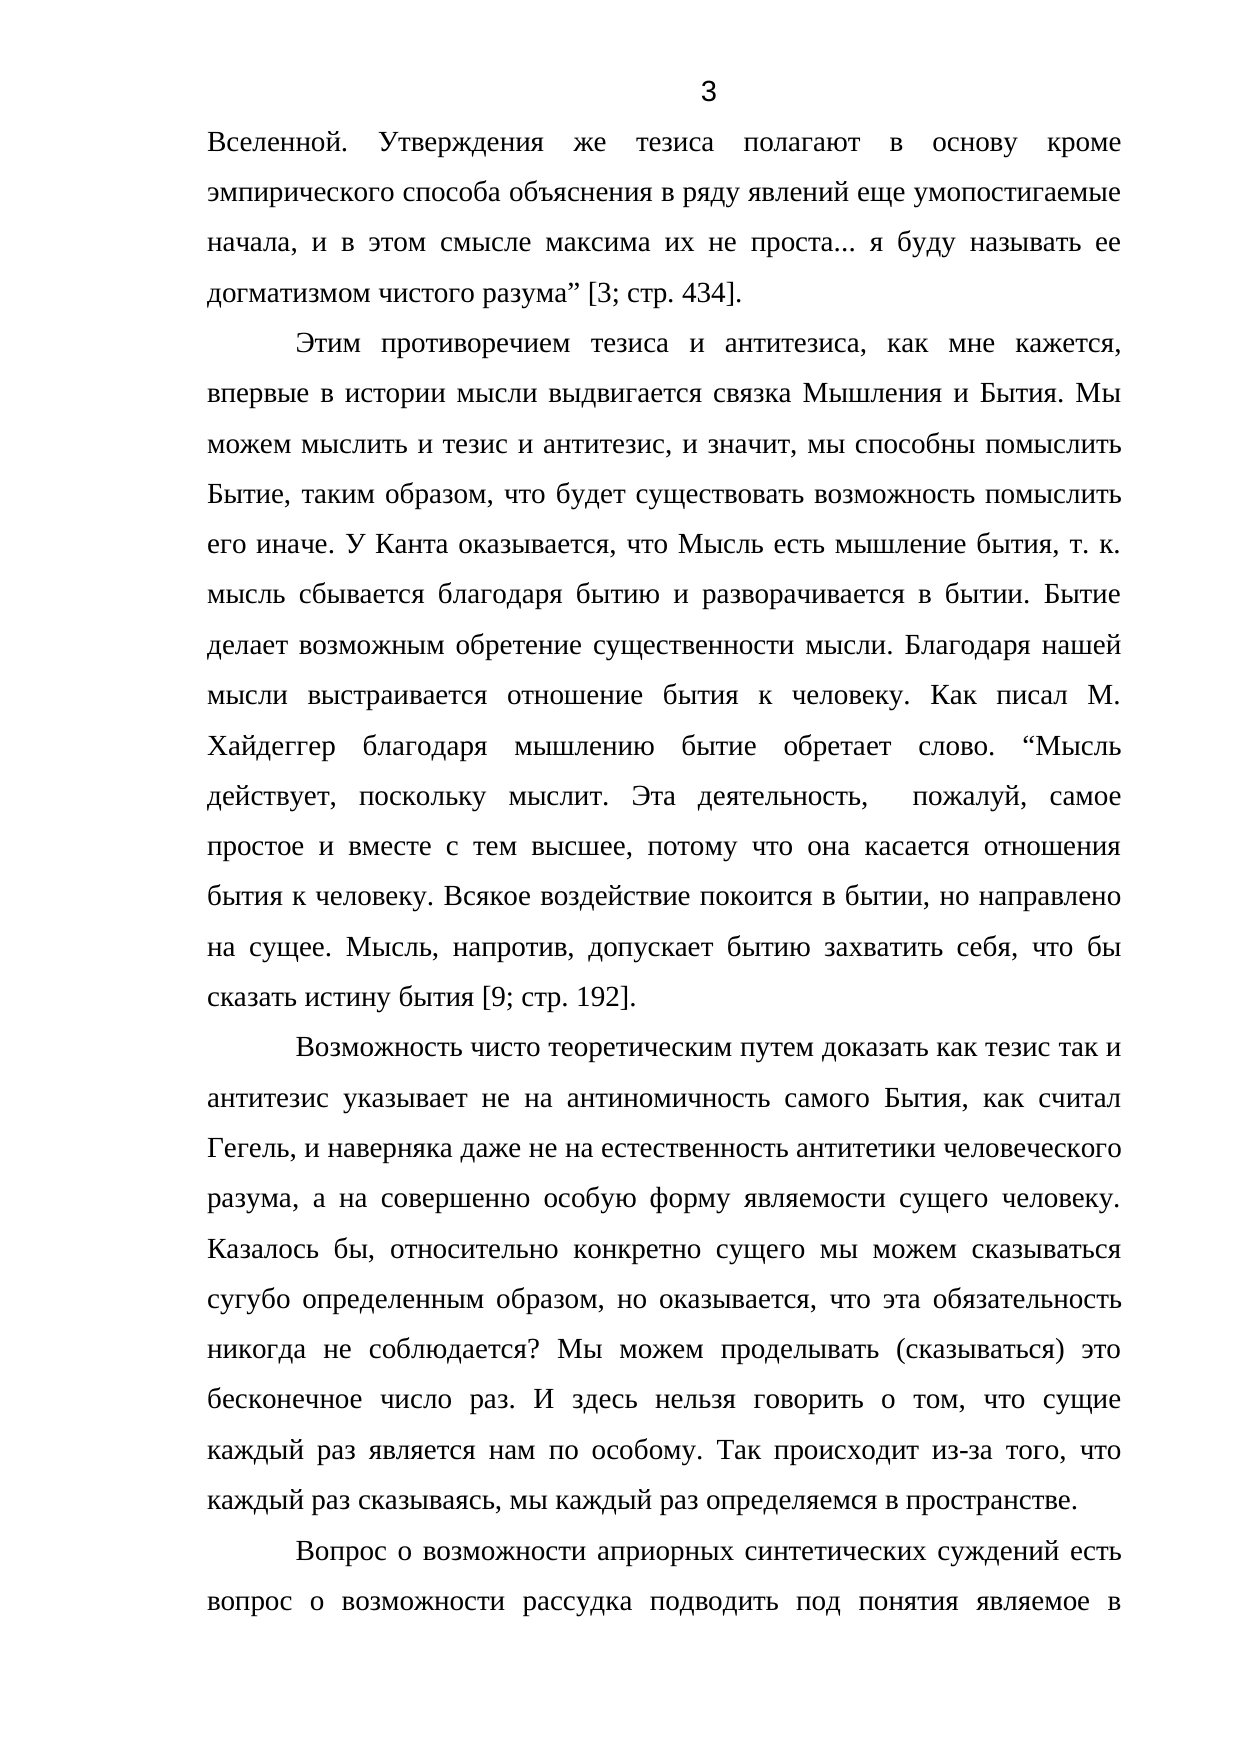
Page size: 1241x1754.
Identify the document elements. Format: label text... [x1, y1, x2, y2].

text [207, 124, 1122, 308]
text Возможность чисто теоретическим путем доказать как тезис так и антитезис указывает не на антиномичность самого Бытия, как считал Гегель, и наверняка даже не на естественность антитетики человеческого разума, а на совершенно особую форму являемости сущего человеку. Казалось бы, относительно конкретно сущего мы можем сказываться сугубо определенным образом, но оказывается, что эта обязательность никогда не соблюдается? Мы можем проделывать (сказываться) это бесконечное число раз. И здесь нельзя говорить о том, что сущие каждый раз является нам по особому. Так происходит из-за того, что каждый раз сказываясь, мы каждый раз определяемся в пространстве. [207, 1030, 1122, 1516]
text Этим противоречием тезиса и антитезиса, как мне кажется, впервые в истории мысли выдвигается связка Мышления и Бытия. Мы можем мыслить и тезис и антитезис, и значит, мы способны помыслить Бытие, таким образом, что будет существовать возможность помыслить его иначе. У Канта оказывается, что Мысль есть мышление бытия, т. к. мысль сбывается благодаря бытию и разворачивается в бытии. Бытие делает возможным обретение существенности мысли. Благодаря нашей мысли выстраивается отношение бытия к человеку. Как писал М. Хайдеггер благодаря мышлению бытие обретает слово. “Мысль действует, поскольку мыслит. Эта деятельность, пожалуй, самое простое и вместе с тем высшее, потому что она касается отношения бытия к человеку. Всякое воздействие покоится в бытии, но направлено на сущее. Мысль, напротив, допускает бытию захватить себя, что бы сказать истину бытия [9; стр. 192]. [207, 325, 1122, 1013]
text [207, 1533, 1122, 1617]
